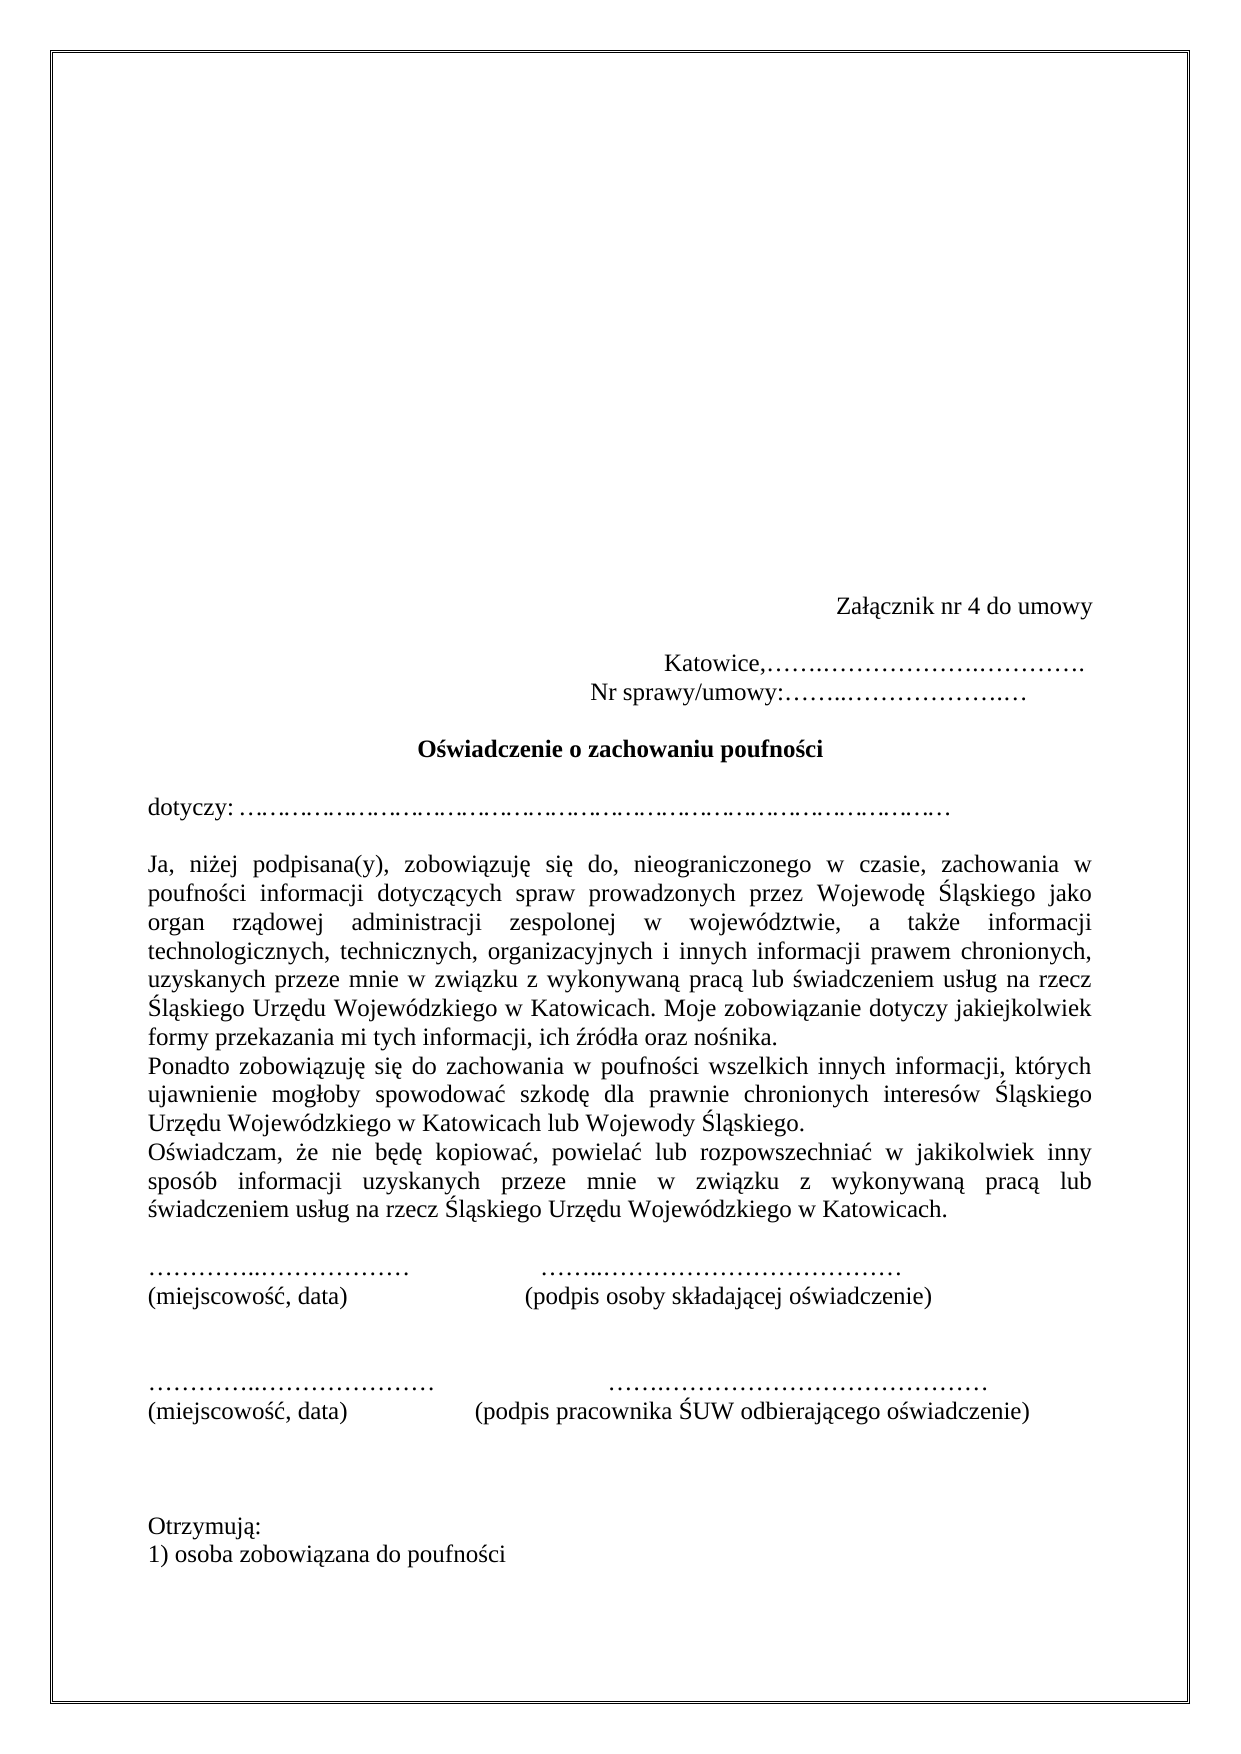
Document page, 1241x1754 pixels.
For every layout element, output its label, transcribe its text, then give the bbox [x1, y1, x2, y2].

text Oświadczam, że nie będę kopiować, powielać lub rozpowszechniać w jakikolwiek inny sposób informacji uzyskanych przeze mnie w związku z wykonywaną pracą lub świadczeniem usług na rzecz Śląskiego Urzędu Wojewódzkiego w Katowicach. [148, 1137, 1092, 1223]
text …………..………………… …….………………………………… [148, 1367, 1092, 1396]
text (miejscowość, data) (podpis osoby składającej oświadczenie) [148, 1281, 1092, 1309]
text Nr sprawy/umowy:……..……………….… [590, 677, 1092, 706]
text Załącznik nr 4 do umowy [320, 591, 1092, 619]
text Ja, niżej podpisana(y), zobowiązuję się do, nieograniczonego w czasie, zachowania w poufności informacji dotyczących spraw prowadzonych przez Wojewodę Śląskiego jako organ rządowej administracji zespolonej w województwie, a także informacji technologicznych, technicznych, organizacyjnych i innych informacji prawem chronionych, uzyskanych przeze mnie w związku z wykonywaną pracą lub świadczeniem usług na rzecz Śląskiego Urzędu Wojewódzkiego w Katowicach. Moje zobowiązanie dotyczy jakiejkolwiek formy przekazania mi tych informacji, ich źródła oraz nośnika. [148, 849, 1092, 1051]
text 1) osoba zobowiązana do poufności [148, 1539, 1092, 1568]
text Otrzymują: [148, 1511, 1092, 1539]
text (miejscowość, data) (podpis pracownika ŚUW odbierającego oświadczenie) [148, 1396, 1092, 1424]
text dotyczy: …………………………………………………………………………………… [148, 792, 1092, 821]
text …………..……………… ……..……………………………… [148, 1252, 1092, 1281]
text Katowice,…….……………….…………. [590, 648, 1092, 677]
text Ponadto zobowiązuję się do zachowania w poufności wszelkich innych informacji, których ujawnienie mogłoby spowodować szkodę dla prawnie chronionych interesów Śląskiego Urzędu Wojewódzkiego w Katowicach lub Wojewody Śląskiego. [148, 1051, 1092, 1137]
text Oświadczenie o zachowaniu poufności [148, 734, 1092, 763]
